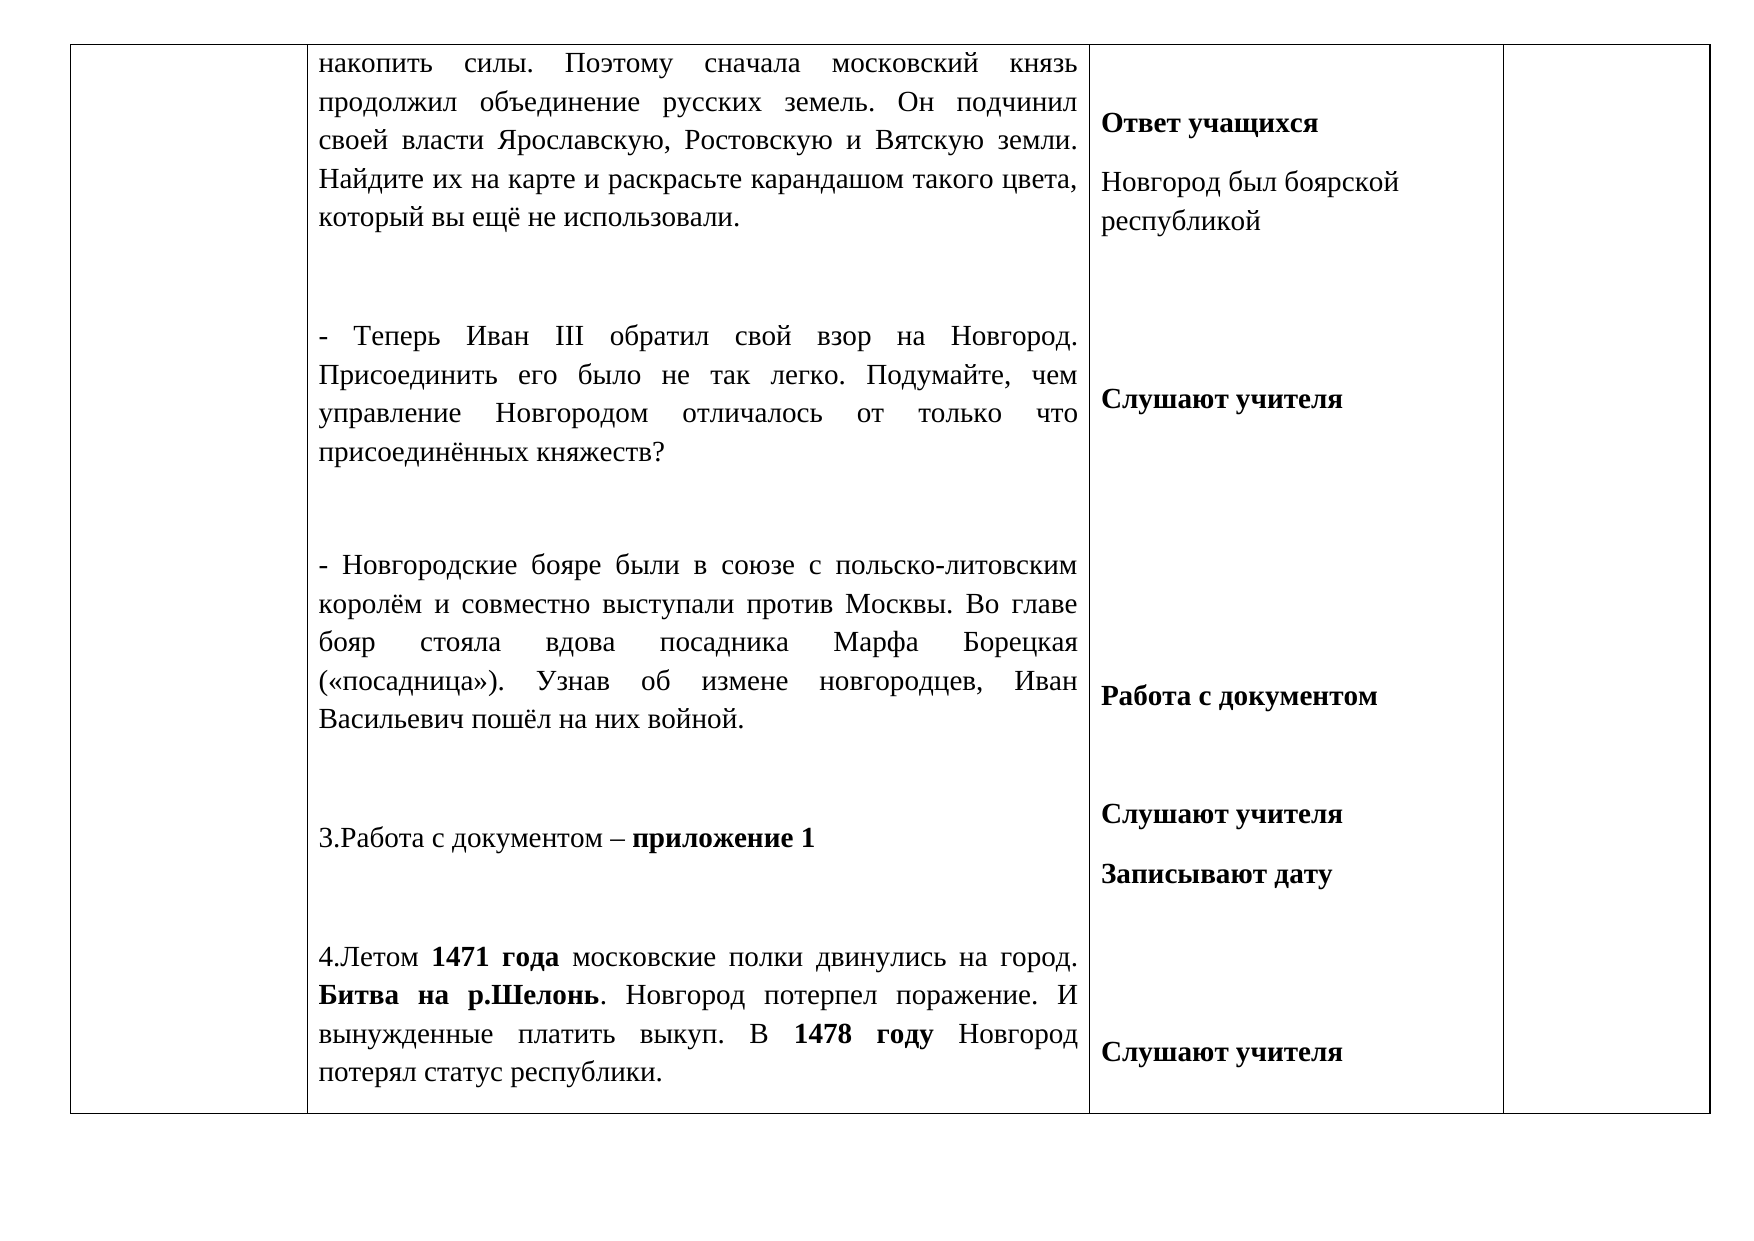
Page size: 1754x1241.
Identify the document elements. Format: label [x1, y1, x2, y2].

table_cell [1090, 45, 1503, 1113]
table_cell [308, 45, 1089, 1113]
table_cell [1504, 45, 1709, 1113]
table_cell [71, 45, 307, 1113]
